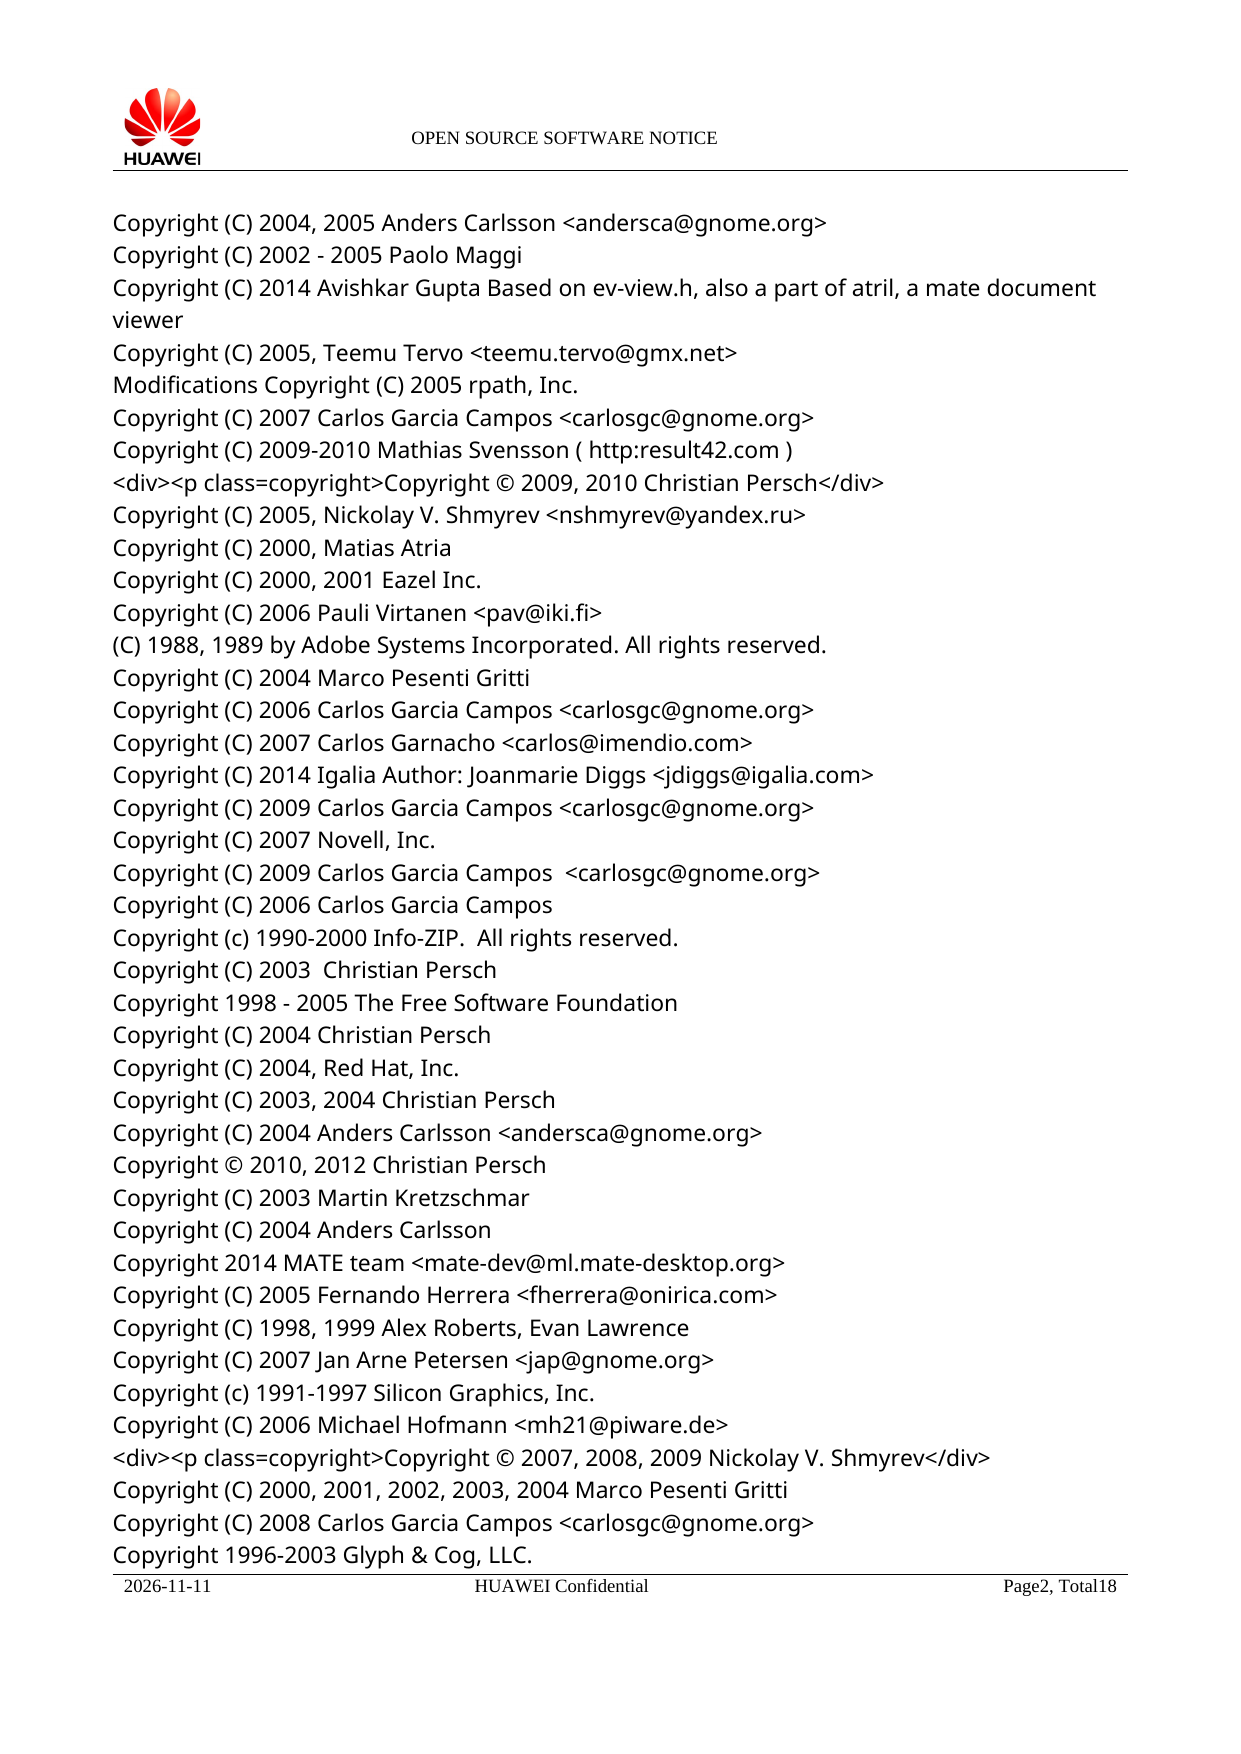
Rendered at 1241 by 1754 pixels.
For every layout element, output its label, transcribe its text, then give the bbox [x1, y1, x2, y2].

picture [124, 88, 201, 165]
